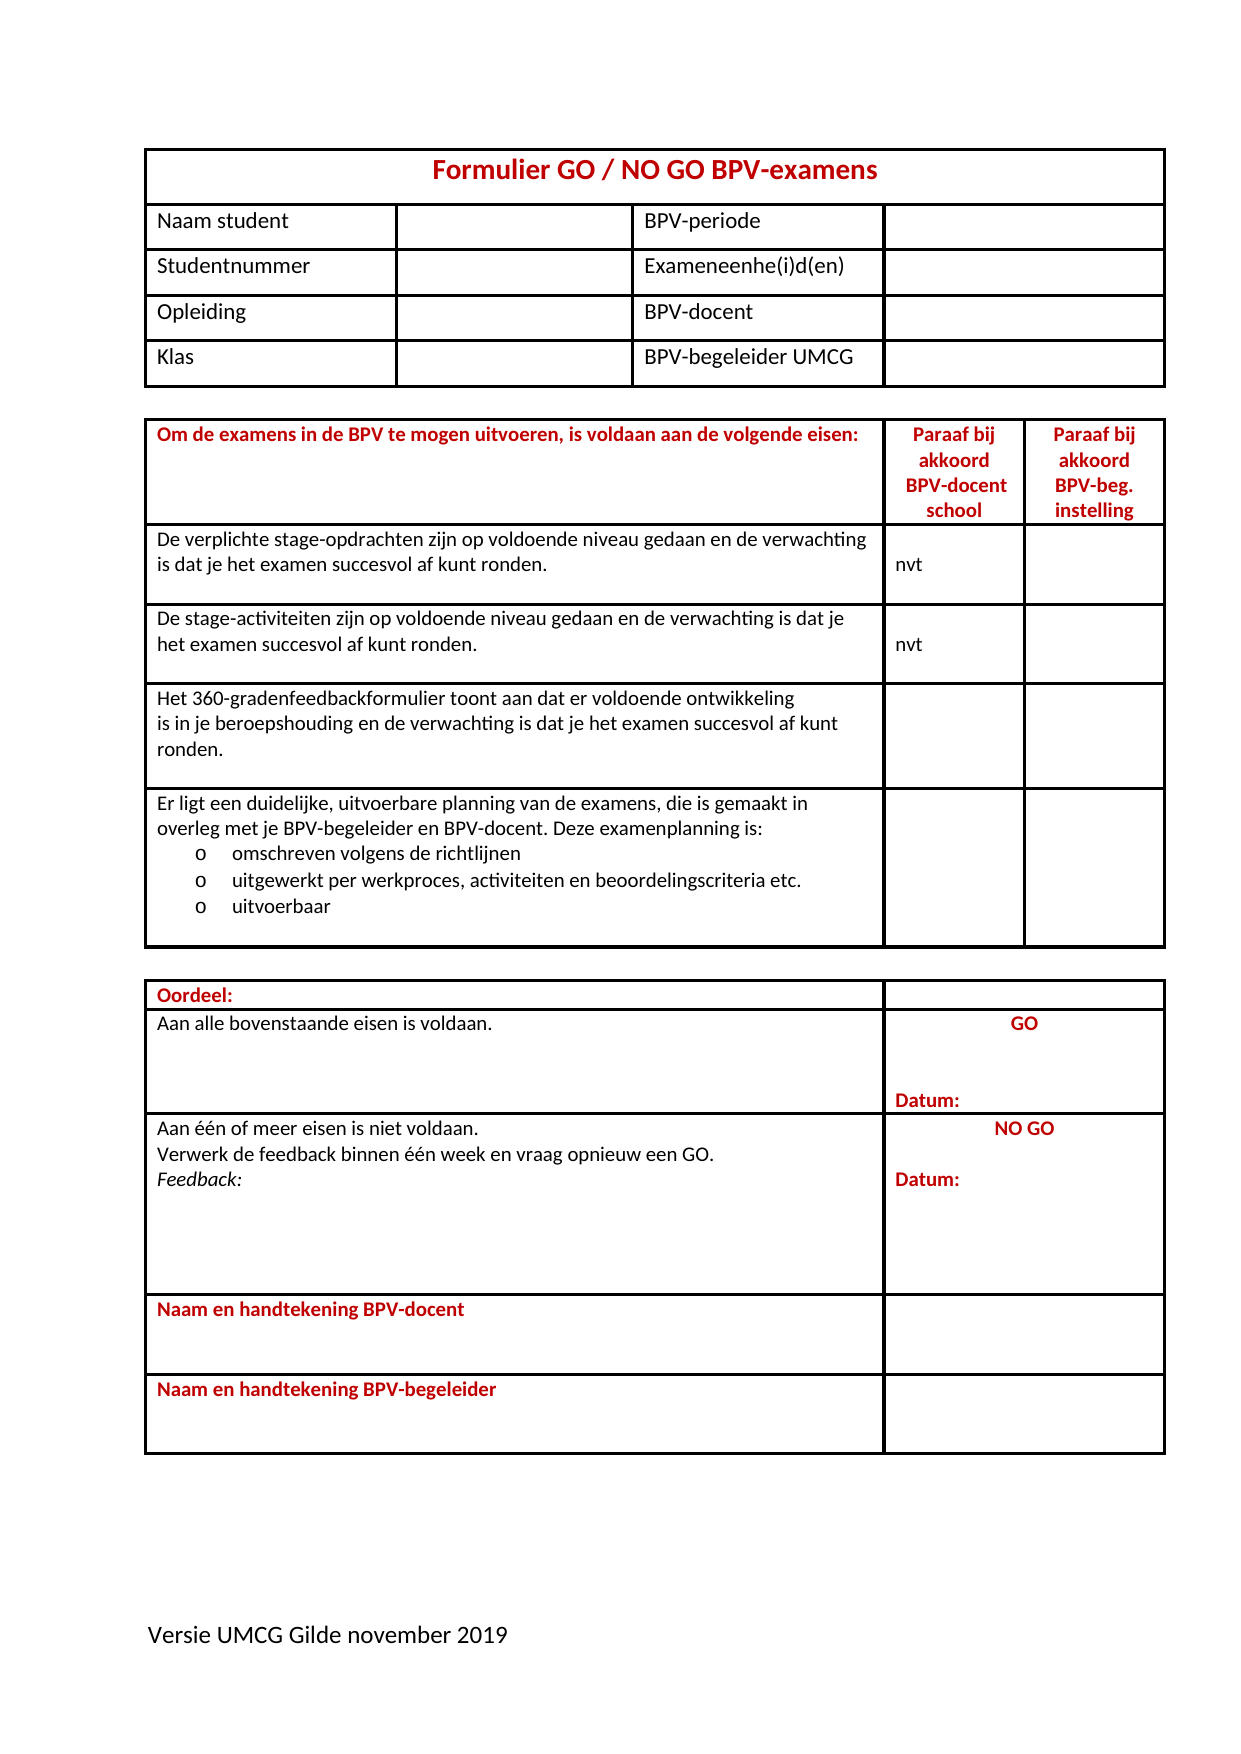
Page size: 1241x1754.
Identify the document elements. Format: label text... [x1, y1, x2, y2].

table_header Paraaf bij akkoord BPV-beg. instelling [1026, 421, 1163, 523]
table_header Om de examens in de BPV te mogen uitvoeren, is voldaan aan de volgende eisen: [147, 421, 882, 523]
table_cell BPV-docent [634, 297, 882, 339]
table_cell GO Datum: [886, 1011, 1163, 1112]
table_cell [1026, 685, 1163, 787]
table_cell [398, 251, 631, 294]
table_header Formulier GO / NO GO BPV-examens [147, 151, 1163, 203]
table_cell Exameneenhe(i)d(en) [634, 251, 882, 294]
table_cell NO GO Datum: [886, 1115, 1163, 1293]
table_cell nvt [886, 606, 1023, 682]
table_cell nvt [886, 526, 1023, 602]
table_cell Naam en handtekening BPV-begeleider [147, 1376, 882, 1452]
table_cell Aan alle bovenstaande eisen is voldaan. [147, 1011, 882, 1112]
table_cell [1026, 790, 1163, 945]
table_header Oordeel: [147, 982, 882, 1007]
table_header [886, 982, 1163, 1007]
table_cell [398, 206, 631, 248]
table_cell [398, 342, 631, 384]
table_cell [886, 297, 1163, 339]
table_cell [886, 1376, 1163, 1452]
table_cell [1026, 606, 1163, 682]
table_cell Er ligt een duidelijke, uitvoerbare planning van de examens, die is gemaakt in overleg met je BPV-begeleider en BPV-docent. Deze examenplanning is: omschreven volgens de richtlijnen uitgewerkt per werkproces, activiteiten en beoordelingscriteria etc. uitvoerbaar [147, 790, 882, 945]
table_cell Klas [147, 342, 395, 384]
table_cell Naam en handtekening BPV-docent [147, 1296, 882, 1373]
table_cell [398, 297, 631, 339]
table_cell BPV-begeleider UMCG [634, 342, 882, 384]
table_cell BPV-periode [634, 206, 882, 248]
table_cell [886, 342, 1163, 384]
table_cell Het 360-gradenfeedbackformulier toont aan dat er voldoende ontwikkeling is in je beroepshouding en de verwachting is dat je het examen succesvol af kunt ronden. [147, 685, 882, 787]
table_cell [886, 251, 1163, 294]
table_cell Studentnummer [147, 251, 395, 294]
table_cell De stage-activiteiten zijn op voldoende niveau gedaan en de verwachting is dat je het examen succesvol af kunt ronden. [147, 606, 882, 682]
table_cell [886, 685, 1023, 787]
table_cell De verplichte stage-opdrachten zijn op voldoende niveau gedaan en de verwachting is dat je het examen succesvol af kunt ronden. [147, 526, 882, 602]
table_cell Aan één of meer eisen is niet voldaan. Verwerk de feedback binnen één week en vraag opnieuw een GO. Feedback: [147, 1115, 882, 1293]
table_cell [886, 206, 1163, 248]
table_cell [886, 790, 1023, 945]
table_cell Opleiding [147, 297, 395, 339]
table_cell Naam student [147, 206, 395, 248]
table_cell [1026, 526, 1163, 602]
table_cell [886, 1296, 1163, 1373]
table_header Paraaf bij akkoord BPV-docent school [886, 421, 1023, 523]
